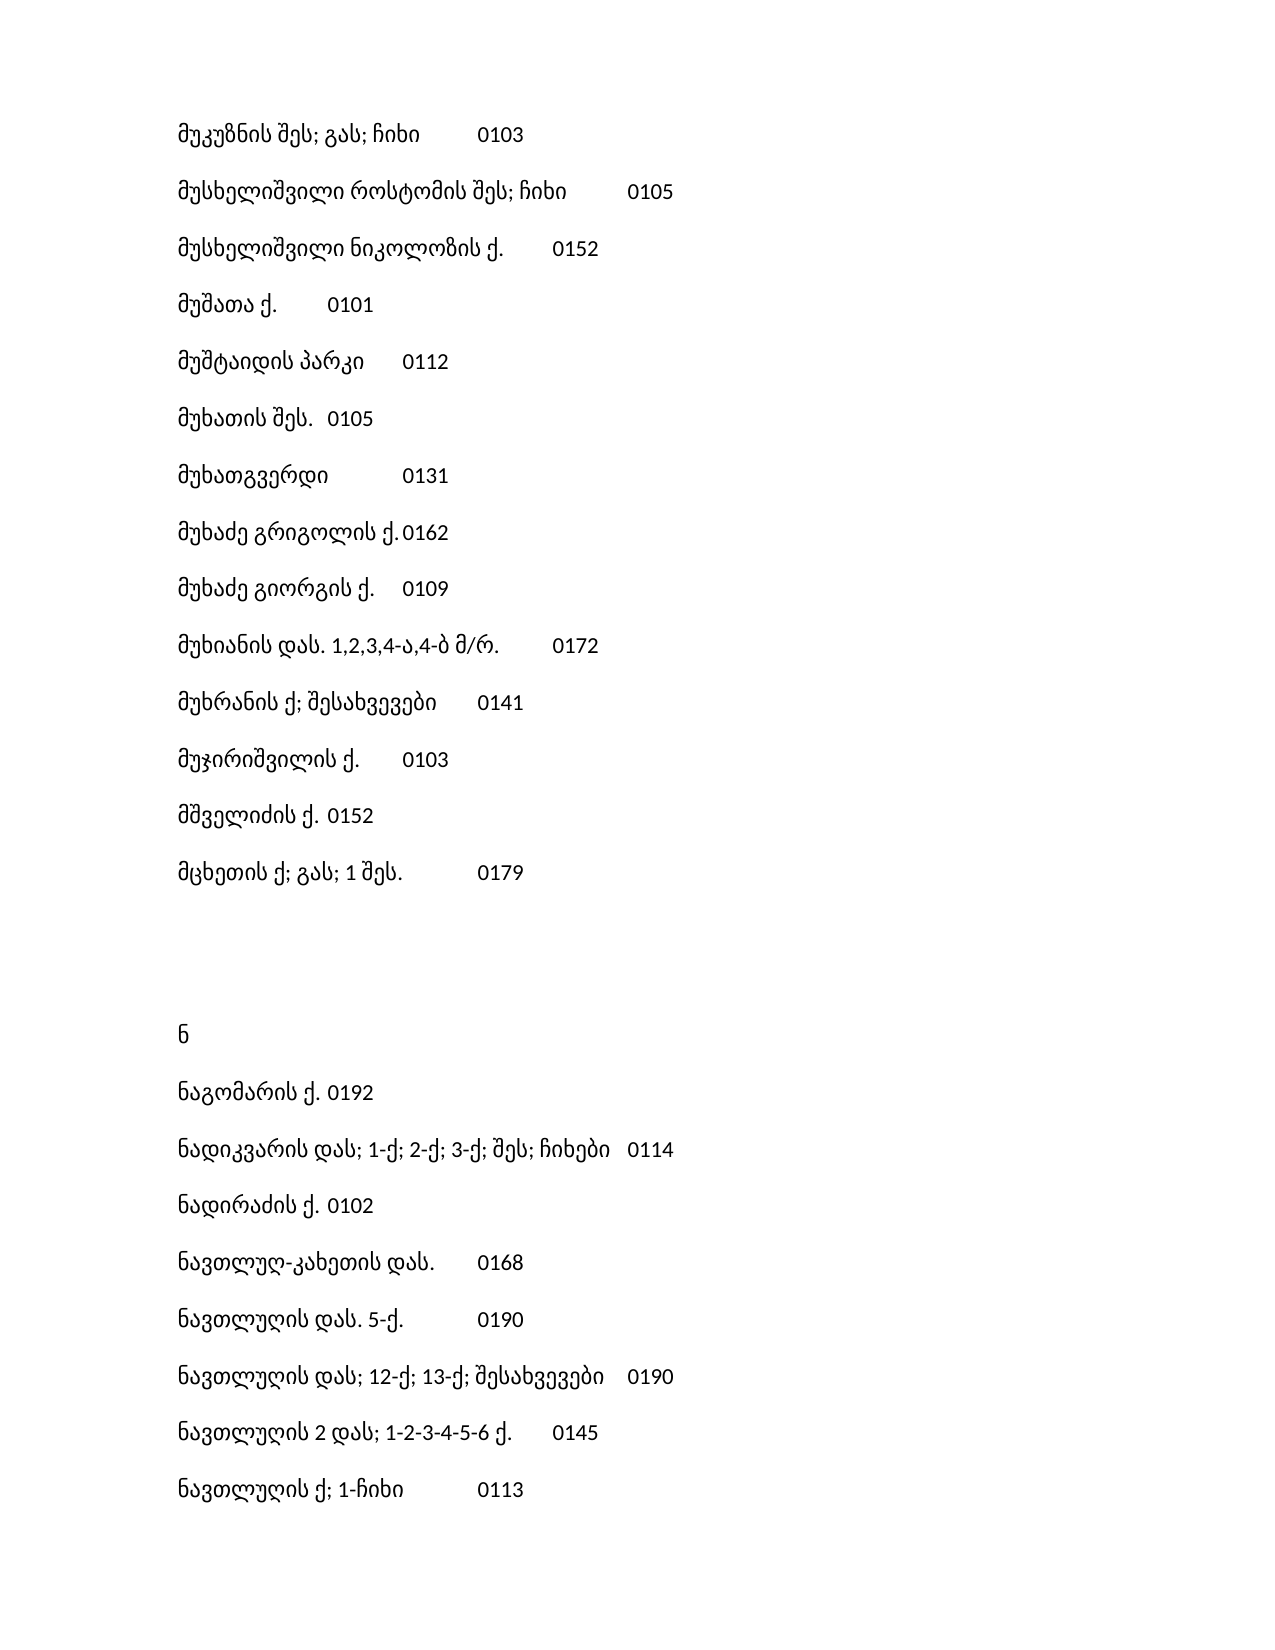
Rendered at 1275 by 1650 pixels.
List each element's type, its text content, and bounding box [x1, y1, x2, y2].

text ნაგომარის ქ. 0192 [177, 1076, 1186, 1107]
text მუხაძე გრიგოლის ქ. 0162 [177, 516, 1186, 547]
text ნადიკვარის დას; 1-ქ; 2-ქ; 3-ქ; შეს; ჩიხები 0114 [177, 1132, 1186, 1164]
text ნავთლუღის დას. 5-ქ. 0190 [177, 1303, 1186, 1334]
text მშველიძის ქ. 0152 [177, 799, 1186, 831]
text მუხათის შეს. 0105 [177, 402, 1186, 433]
text მუხაძე გიორგის ქ. 0109 [177, 572, 1186, 603]
text ნავთლუღის ქ; 1-ჩიხი 0113 [177, 1473, 1186, 1504]
text მუხათგვერდი 0131 [177, 459, 1186, 490]
text მუშათა ქ. 0101 [177, 288, 1186, 320]
text მუჯირიშვილის ქ. 0103 [177, 743, 1186, 774]
text ნადირაძის ქ. 0102 [177, 1189, 1186, 1221]
text მცხეთის ქ; გას; 1 შეს. 0179 [177, 856, 1186, 887]
text მუსხელიშვილი როსტომის შეს; ჩიხი 0105 [177, 175, 1186, 206]
text მუსხელიშვილი ნიკოლოზის ქ. 0152 [177, 232, 1186, 263]
text მუხრანის ქ; შესახვევები 0141 [177, 686, 1186, 717]
text მუშტაიდის პარკი 0112 [177, 345, 1186, 376]
text ნავთლუღის დას; 12-ქ; 13-ქ; შესახვევები 0190 [177, 1359, 1186, 1391]
text ნავთლუღ-კახეთის დას. 0168 [177, 1246, 1186, 1277]
text ნავთლუღის 2 დას; 1-2-3-4-5-6 ქ. 0145 [177, 1416, 1186, 1448]
text ნ [177, 1019, 1186, 1050]
text მუხიანის დას. 1,2,3,4-ა,4-ბ მ/რ. 0172 [177, 629, 1186, 660]
text მუკუზნის შეს; გას; ჩიხი 0103 [177, 118, 1186, 149]
